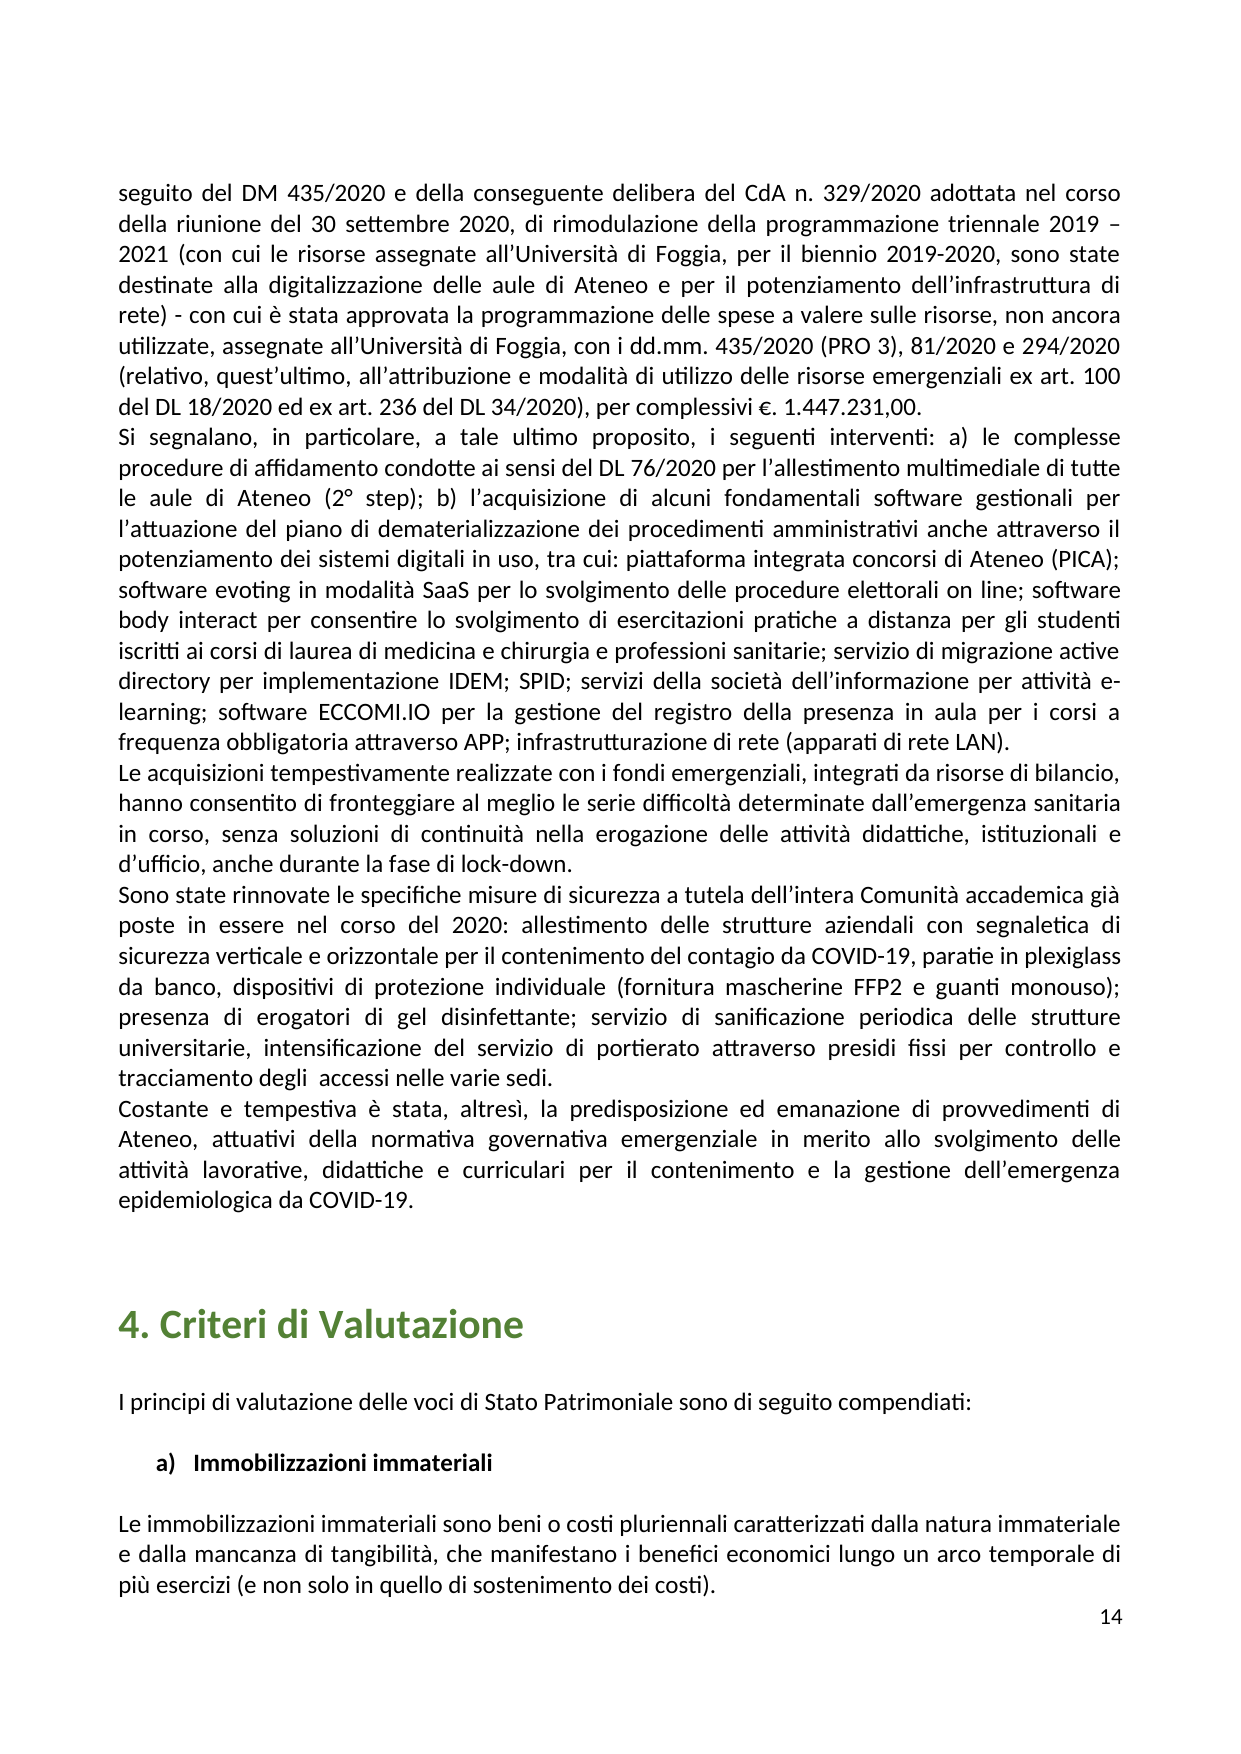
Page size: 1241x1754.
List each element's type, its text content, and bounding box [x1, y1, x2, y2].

text Le immobilizzazioni immateriali sono beni o costi pluriennali caratterizzati dalla natura immateriale e dalla mancanza di tangibilità, che manifestano i benefici economici lungo un arco temporale di più esercizi (e non solo in quello di sostenimento dei costi). [118, 1508, 1122, 1600]
text Si segnalano, in particolare, a tale ultimo proposito, i seguenti interventi: a) le complesse procedure di affidamento condotte ai sensi del DL 76/2020 per l’allestimento multimediale di tutte le aule di Ateneo (2° step); b) l’acquisizione di alcuni fondamentali software gestionali per l’attuazione del piano di dematerializzazione dei procedimenti amministrativi anche attraverso il potenziamento dei sistemi digitali in uso, tra cui: piattaforma integrata concorsi di Ateneo (PICA); software evoting in modalità SaaS per lo svolgimento delle procedure elettorali on line; software body interact per consentire lo svolgimento di esercitazioni pratiche a distanza per gli studenti iscritti ai corsi di laurea di medicina e chirurgia e professioni sanitarie; servizio di migrazione active directory per implementazione IDEM; SPID; servizi della società dell’informazione per attività e-learning; software ECCOMI.IO per la gestione del registro della presenza in aula per i corsi a frequenza obbligatoria attraverso APP; infrastrutturazione di rete (apparati di rete LAN). [118, 421, 1122, 757]
text Sono state rinnovate le specifiche misure di sicurezza a tutela dell’intera Comunità accademica già poste in essere nel corso del 2020: allestimento delle strutture aziendali con segnaletica di sicurezza verticale e orizzontale per il contenimento del contagio da COVID-19, paratie in plexiglass da banco, dispositivi di protezione individuale (fornitura mascherine FFP2 e guanti monouso); presenza di erogatori di gel disinfettante; servizio di sanificazione periodica delle strutture universitarie, intensificazione del servizio di portierato attraverso presidi fissi per controllo e tracciamento degli accessi nelle varie sedi. [118, 879, 1122, 1093]
text I principi di valutazione delle voci di Stato Patrimoniale sono di seguito compendiati: [118, 1386, 1122, 1417]
list Immobilizzazioni immateriali [156, 1447, 1122, 1478]
text Le acquisizioni tempestivamente realizzate con i fondi emergenziali, integrati da risorse di bilancio, hanno consentito di fronteggiare al meglio le serie difficoltà determinate dall’emergenza sanitaria in corso, senza soluzioni di continuità nella erogazione delle attività didattiche, istituzionali e d’ufficio, anche durante la fase di lock-down. [118, 757, 1122, 879]
text Costante e tempestiva è stata, altresì, la predisposizione ed emanazione di provvedimenti di Ateneo, attuativi della normativa governativa emergenziale in merito allo svolgimento delle attività lavorative, didattiche e curriculari per il contenimento e la gestione dell’emergenza epidemiologica da COVID-19. [118, 1093, 1122, 1215]
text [118, 177, 1122, 421]
text 4. Criteri di Valutazione [118, 1298, 1122, 1349]
